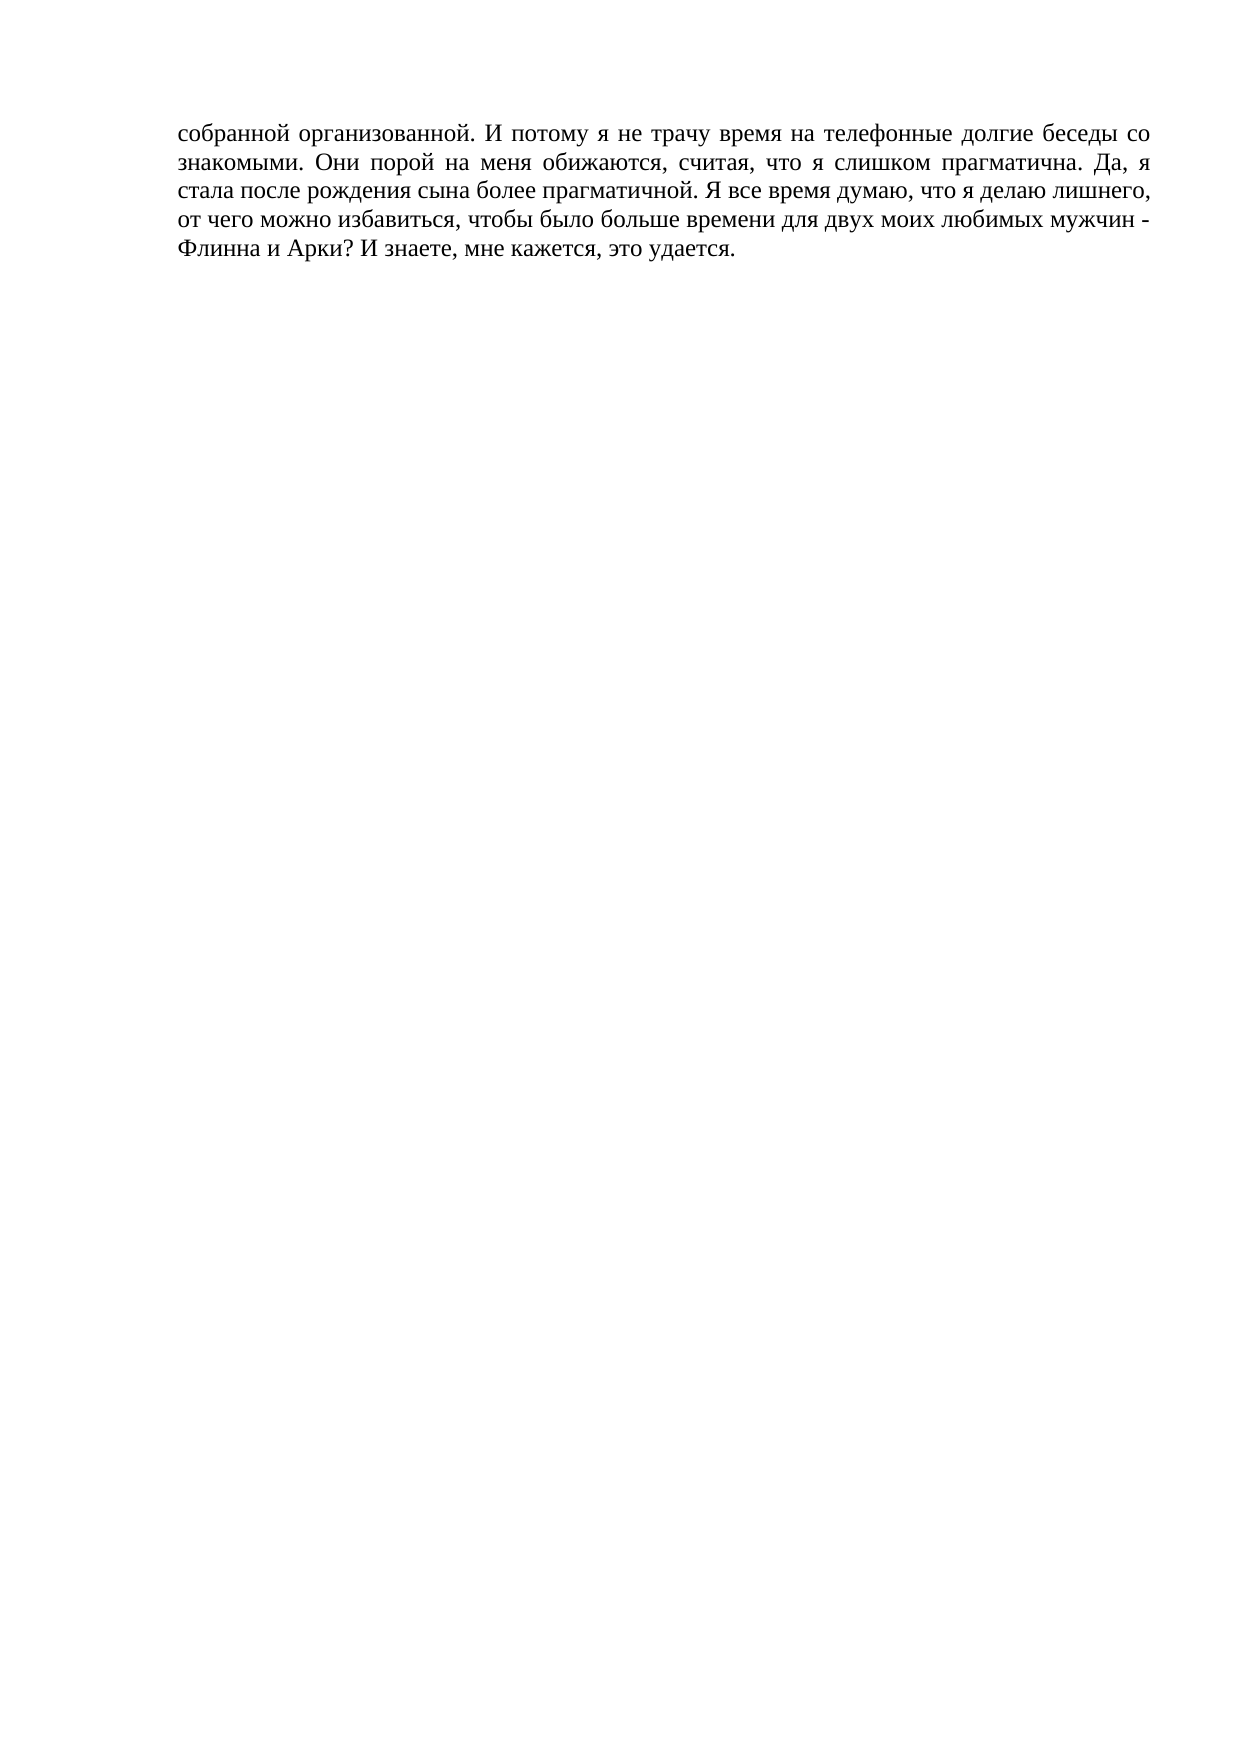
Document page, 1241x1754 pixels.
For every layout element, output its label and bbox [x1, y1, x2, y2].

text [177, 118, 1152, 262]
